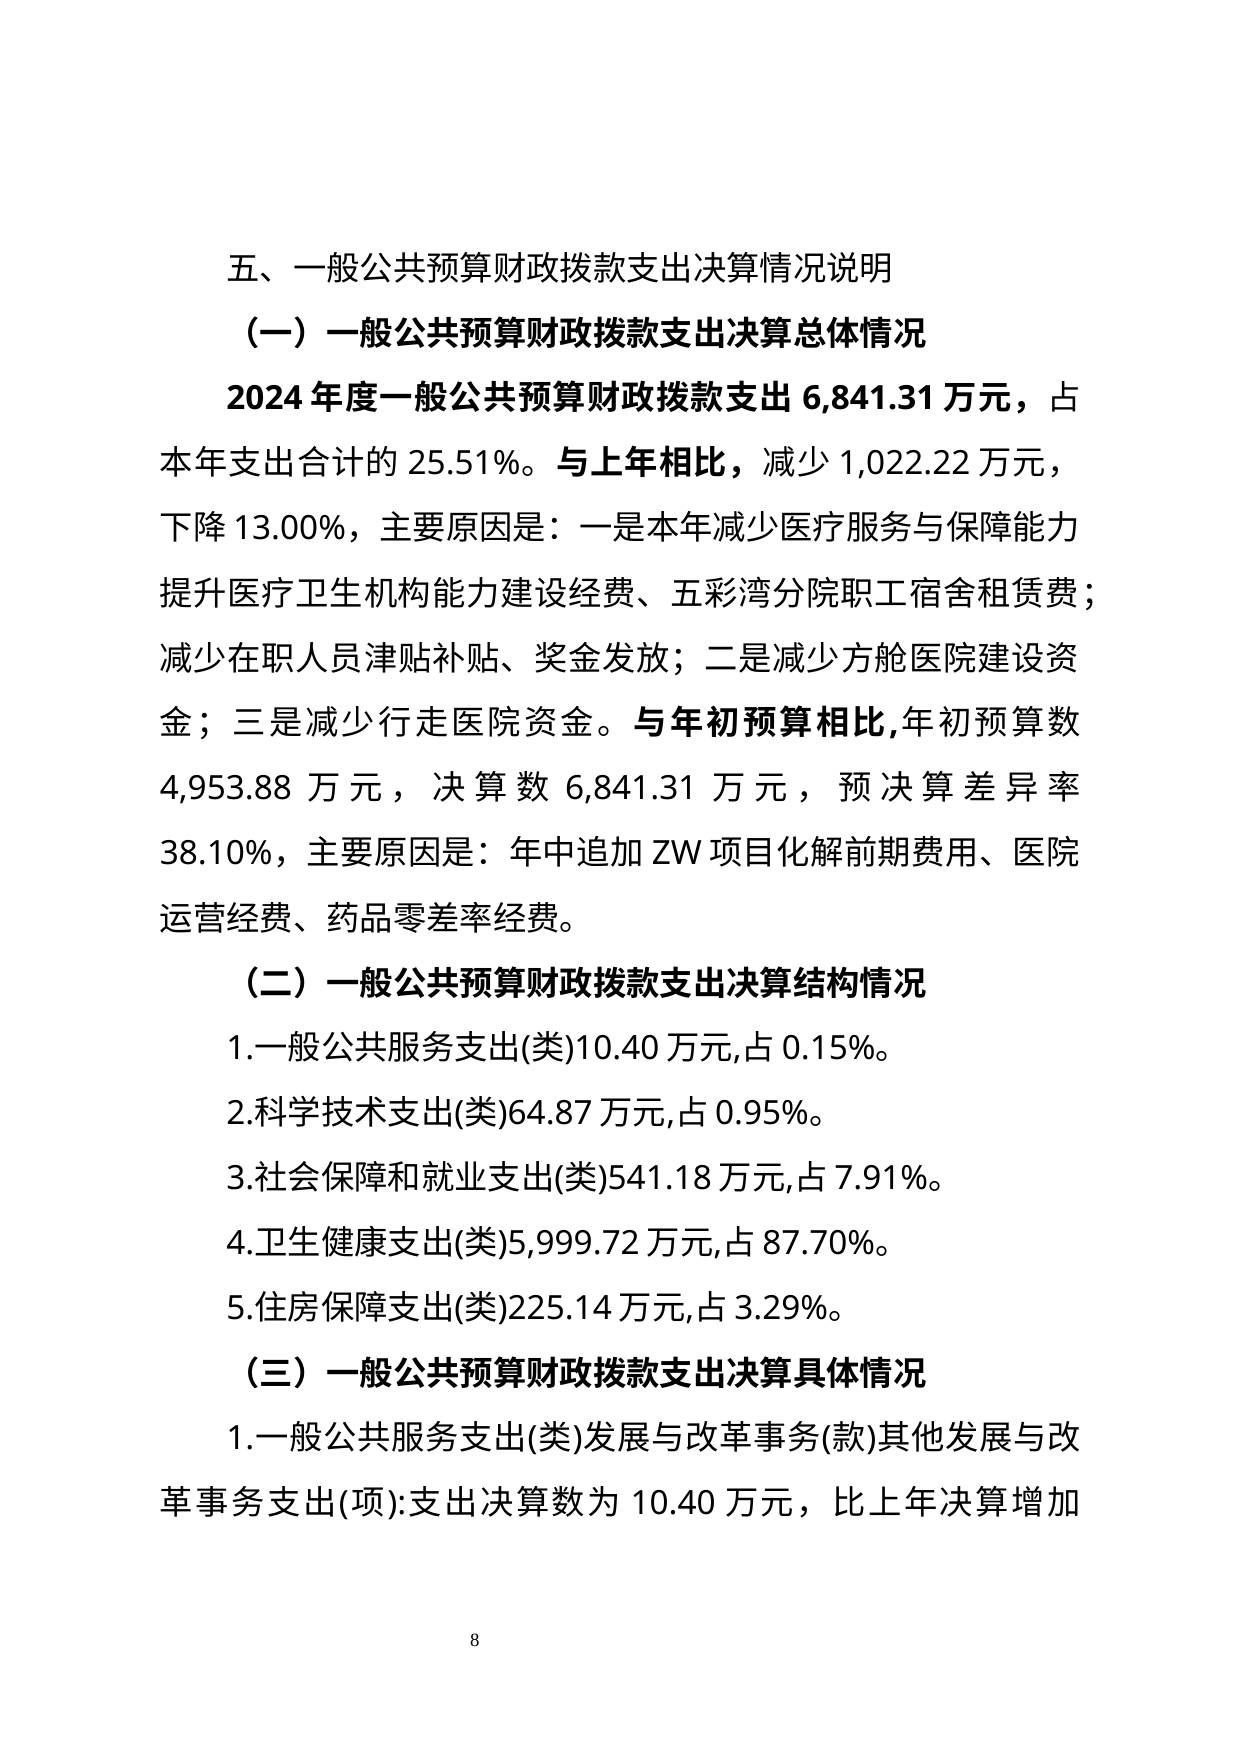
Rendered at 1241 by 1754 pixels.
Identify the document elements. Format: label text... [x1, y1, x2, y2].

text （一）一般公共预算财政拨款支出决算总体情况 [159, 298, 1081, 363]
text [159, 1403, 1081, 1533]
text 5.住房保障支出(类)225.14万元,占3.29%。 [159, 1273, 1081, 1338]
text 3.社会保障和就业支出(类)541.18万元,占7.91%。 [159, 1143, 1081, 1208]
text （二）一般公共预算财政拨款支出决算结构情况 [159, 948, 1081, 1013]
text 4.卫生健康支出(类)5,999.72万元,占87.70%。 [159, 1208, 1081, 1273]
text 2.科学技术支出(类)64.87万元,占0.95%。 [159, 1078, 1081, 1143]
text （三）一般公共预算财政拨款支出决算具体情况 [159, 1338, 1081, 1403]
text 2024年度一般公共预算财政拨款支出6,841.31万元，占本年支出合计的25.51%。与上年相比，减少1,022.22万元，下降13.00%，主要原因是：一是本年减少医疗服务与保障能力提升医疗卫生机构能力建设经费、五彩湾分院职工宿舍租赁费；减少在职人员津贴补贴、奖金发放；二是减少方舱医院建设资金；三是减少行走医院资金。与年初预算相比,年初预算数4,953.88万元，决算数6,841.31万元，预决算差异率38.10%，主要原因是：年中追加ZW项目化解前期费用、医院运营经费、药品零差率经费。 [159, 363, 1081, 948]
text 五、一般公共预算财政拨款支出决算情况说明 [159, 233, 1081, 298]
text 1.一般公共服务支出(类)10.40万元,占0.15%。 [159, 1013, 1081, 1078]
